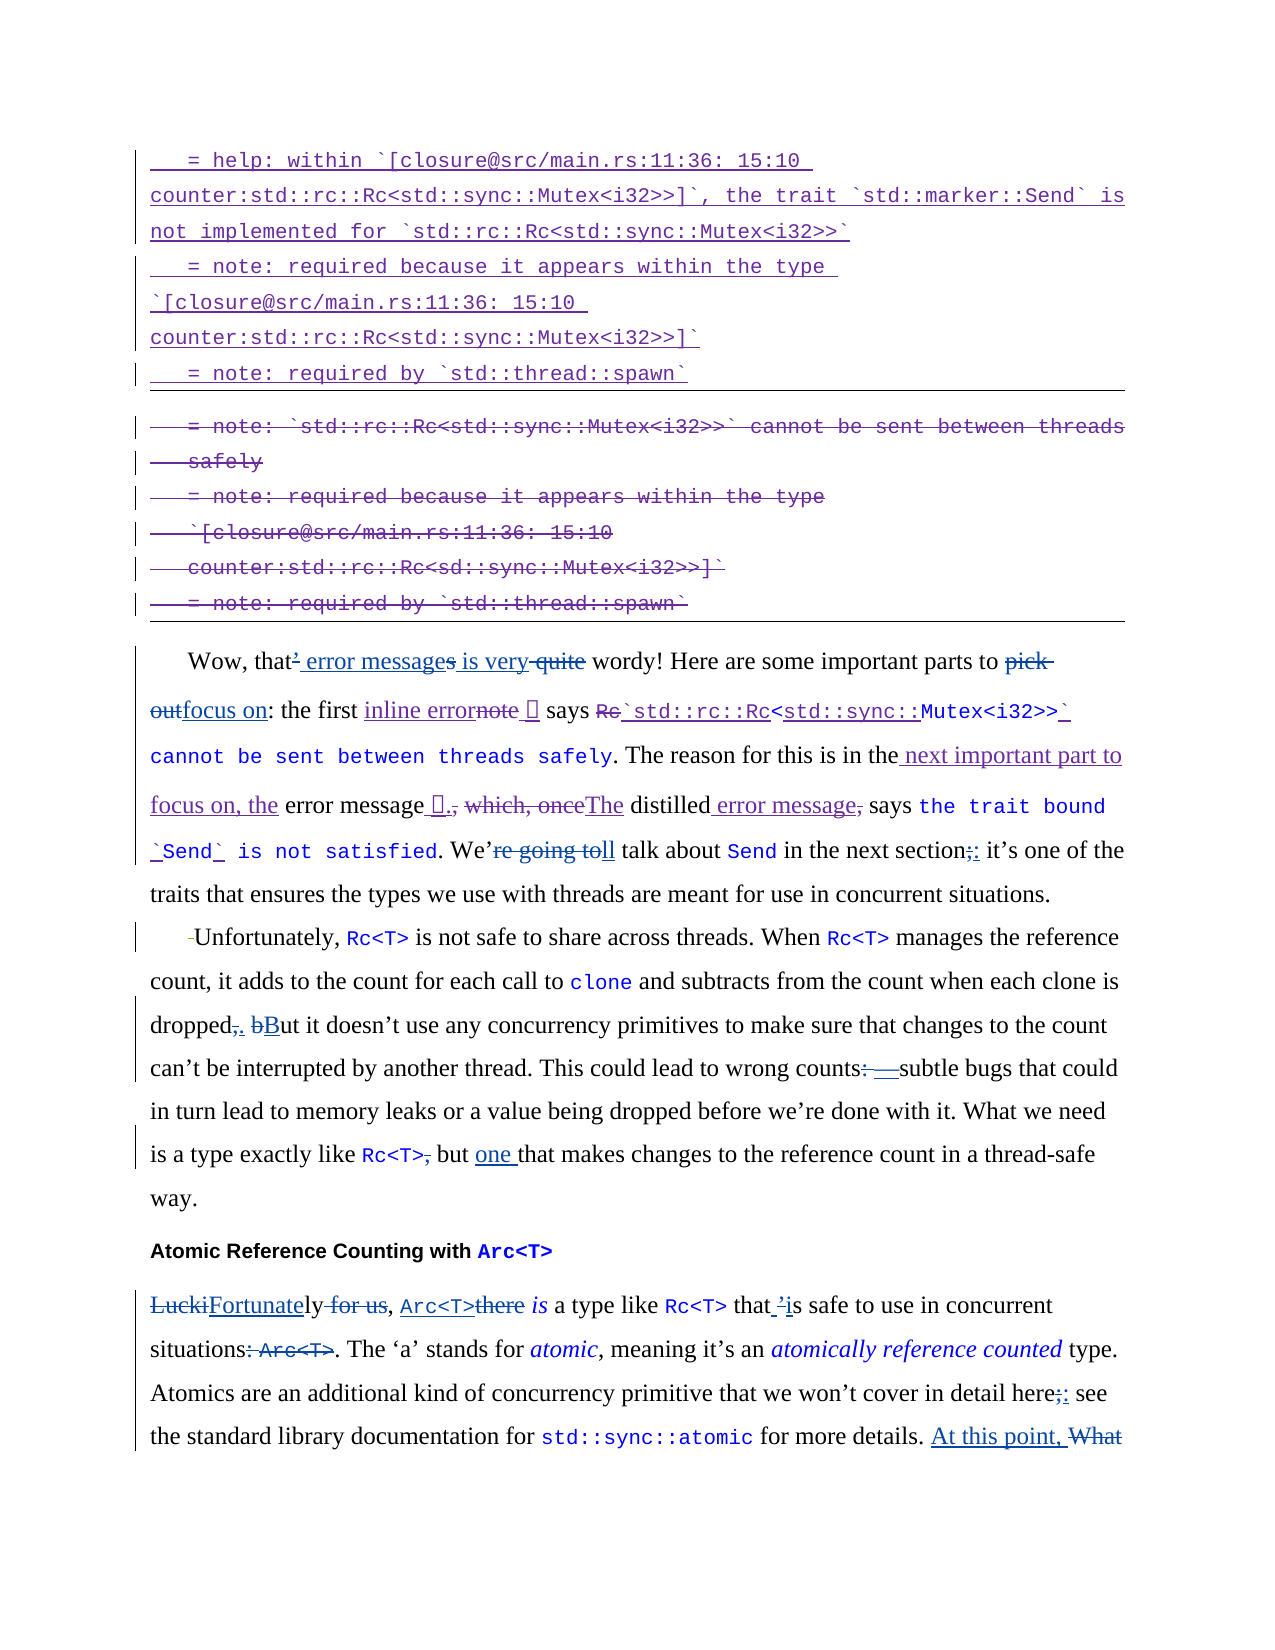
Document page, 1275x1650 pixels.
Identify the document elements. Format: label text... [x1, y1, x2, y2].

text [150, 1290, 1125, 1451]
text Unfortunately, Rc<T> is not safe to share across threads. When Rc<T> manages the reference count, it adds to the count for each call to clone and subtracts from the count when each clone is dropped ut it doesn’t use any concurrency primitives to make sure that changes to the count can’t be interrupted by another thread. This could lead to wrong countssubtle bugs that could in turn lead to memory leaks or a value being dropped before we’re done with it. What we need is a type exactly like Rc<T> but that makes changes to the reference count in a thread-safe way. [150, 922, 1125, 1212]
text Wow, that wordy! Here are some important parts to : the first says <Mutex<i32>> cannot be sent between threads safely. The reason for this is in the error message distilled says the trait bound Send is not satisfied. We’ talk about Send in the next section it’s one of the traits that ensures the types we use with threads are meant for use in concurrent situations. [150, 646, 1125, 908]
text Atomic Reference Counting with Arc<T> [150, 1239, 1125, 1265]
